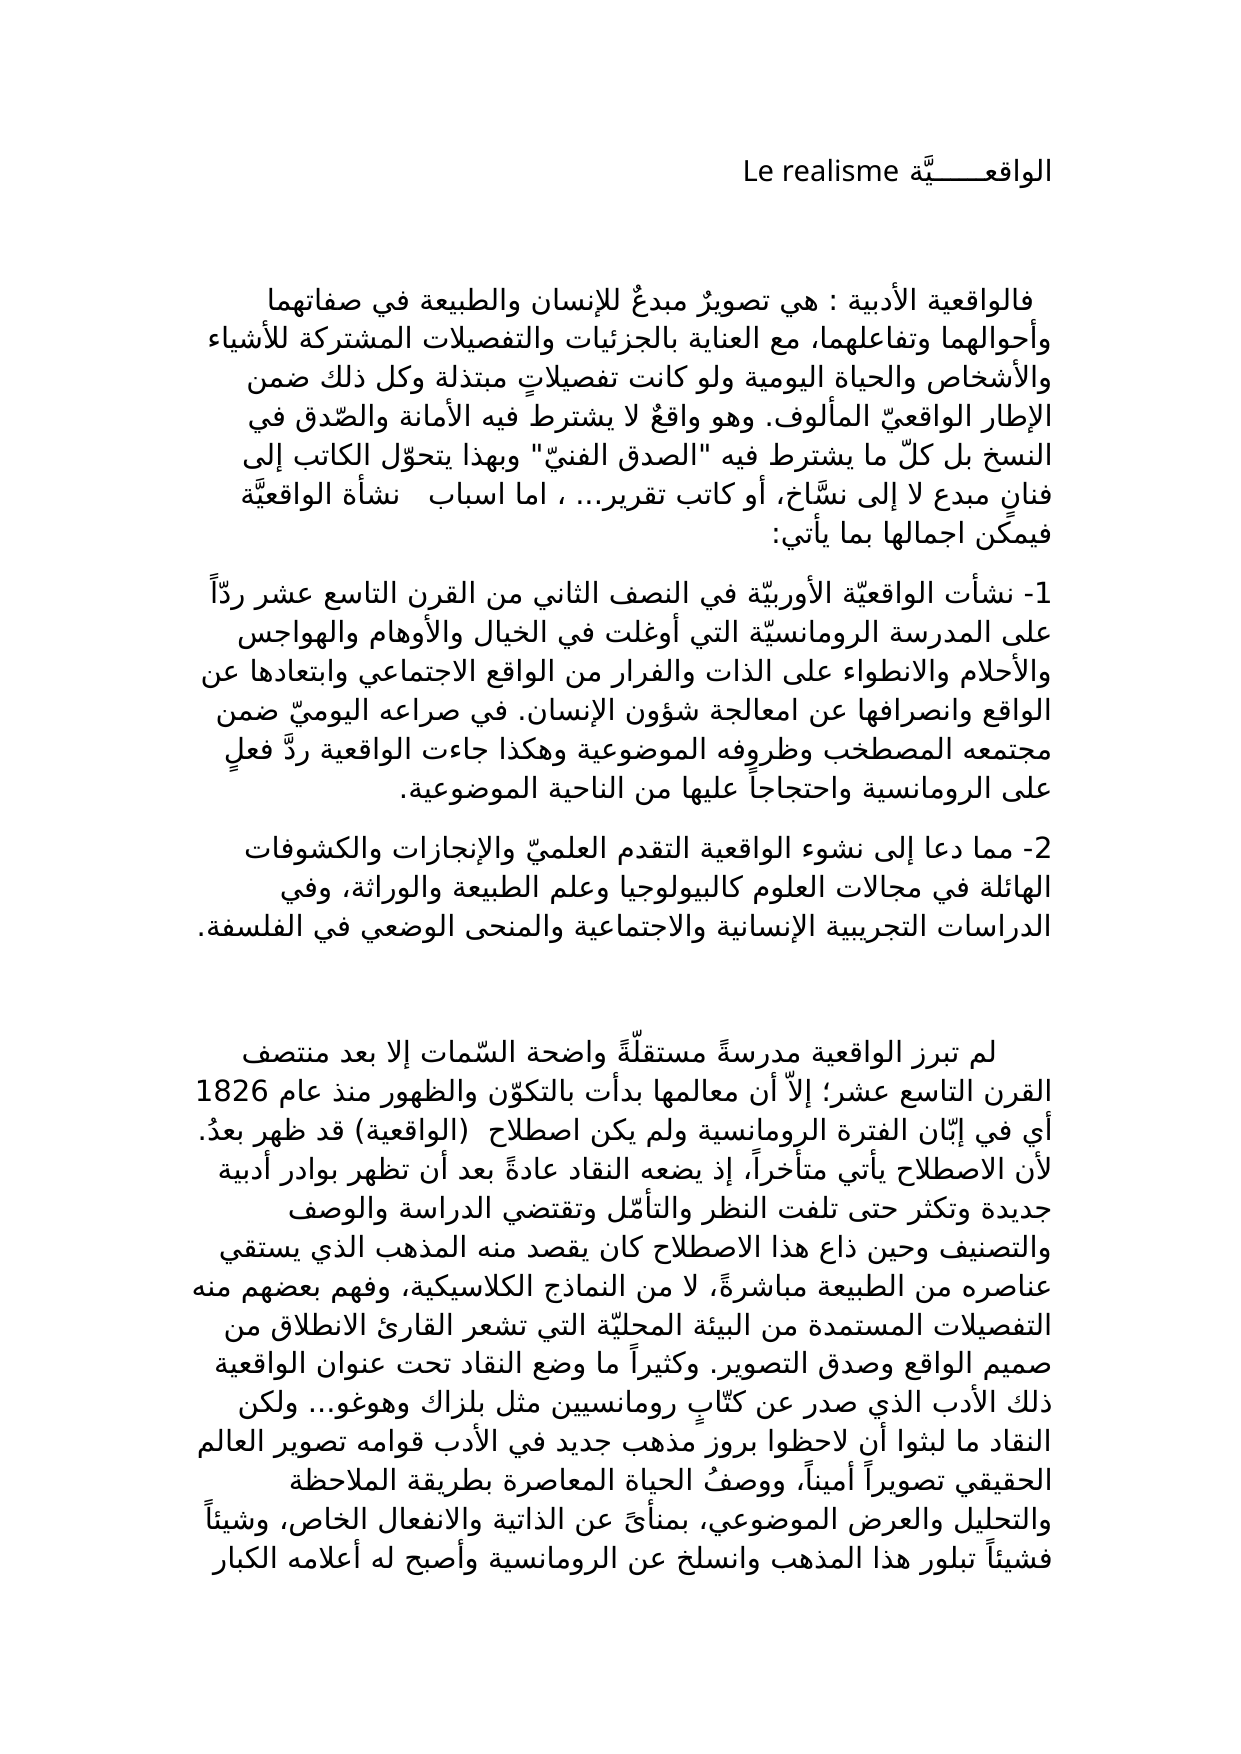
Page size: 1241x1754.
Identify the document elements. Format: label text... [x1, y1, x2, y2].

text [187, 1035, 1053, 1576]
text الواقعــــــيَّة Le realisme [187, 150, 1053, 190]
text 1- نشأت الواقعيّة الأوربيّة في النصف الثاني من القرن التاسع عشر ردّاً على المدرسة الرومانسيّة التي أوغلت في الخيال والأوهام والهواجس والأحلام والانطواء على الذات والفرار من الواقع الاجتماعي وابتعادها عن الواقع وانصرافها عن امعالجة شؤون الإنسان. في صراعه اليوميّ ضمن مجتمعه المصطخب وظروفه الموضوعية وهكذا جاءت الواقعية ردَّ فعلٍ على الرومانسية واحتجاجاً عليها من الناحية الموضوعية. [187, 576, 1053, 805]
text 2- مما دعا إلى نشوء الواقعية التقدم العلميّ والإنجازات والكشوفات الهائلة في مجالات العلوم كالبيولوجيا وعلم الطبيعة والوراثة، وفي الدراسات التجريبية الإنسانية والاجتماعية والمنحى الوضعي في الفلسفة. [187, 831, 1053, 943]
text فالواقعية الأدبية : هي تصويرٌ مبدعٌ للإنسان والطبيعة في صفاتهما وأحوالهما وتفاعلهما، مع العناية بالجزئيات والتفصيلات المشتركة للأشياء والأشخاص والحياة اليومية ولو كانت تفصيلاتٍ مبتذلة وكل ذلك ضمن الإطار الواقعيّ المألوف. وهو واقعٌ لا يشترط فيه الأمانة والصّدق في النسخ بل كلّ ما يشترط فيه "الصدق الفنيّ" وبهذا يتحوّل الكاتب إلى فنانٍ مبدع لا إلى نسَّاخ، أو كاتب تقرير... ، اما اسباب نشأة الواقعيَّة فيمكن اجمالها بما يأتي: [187, 283, 1053, 551]
